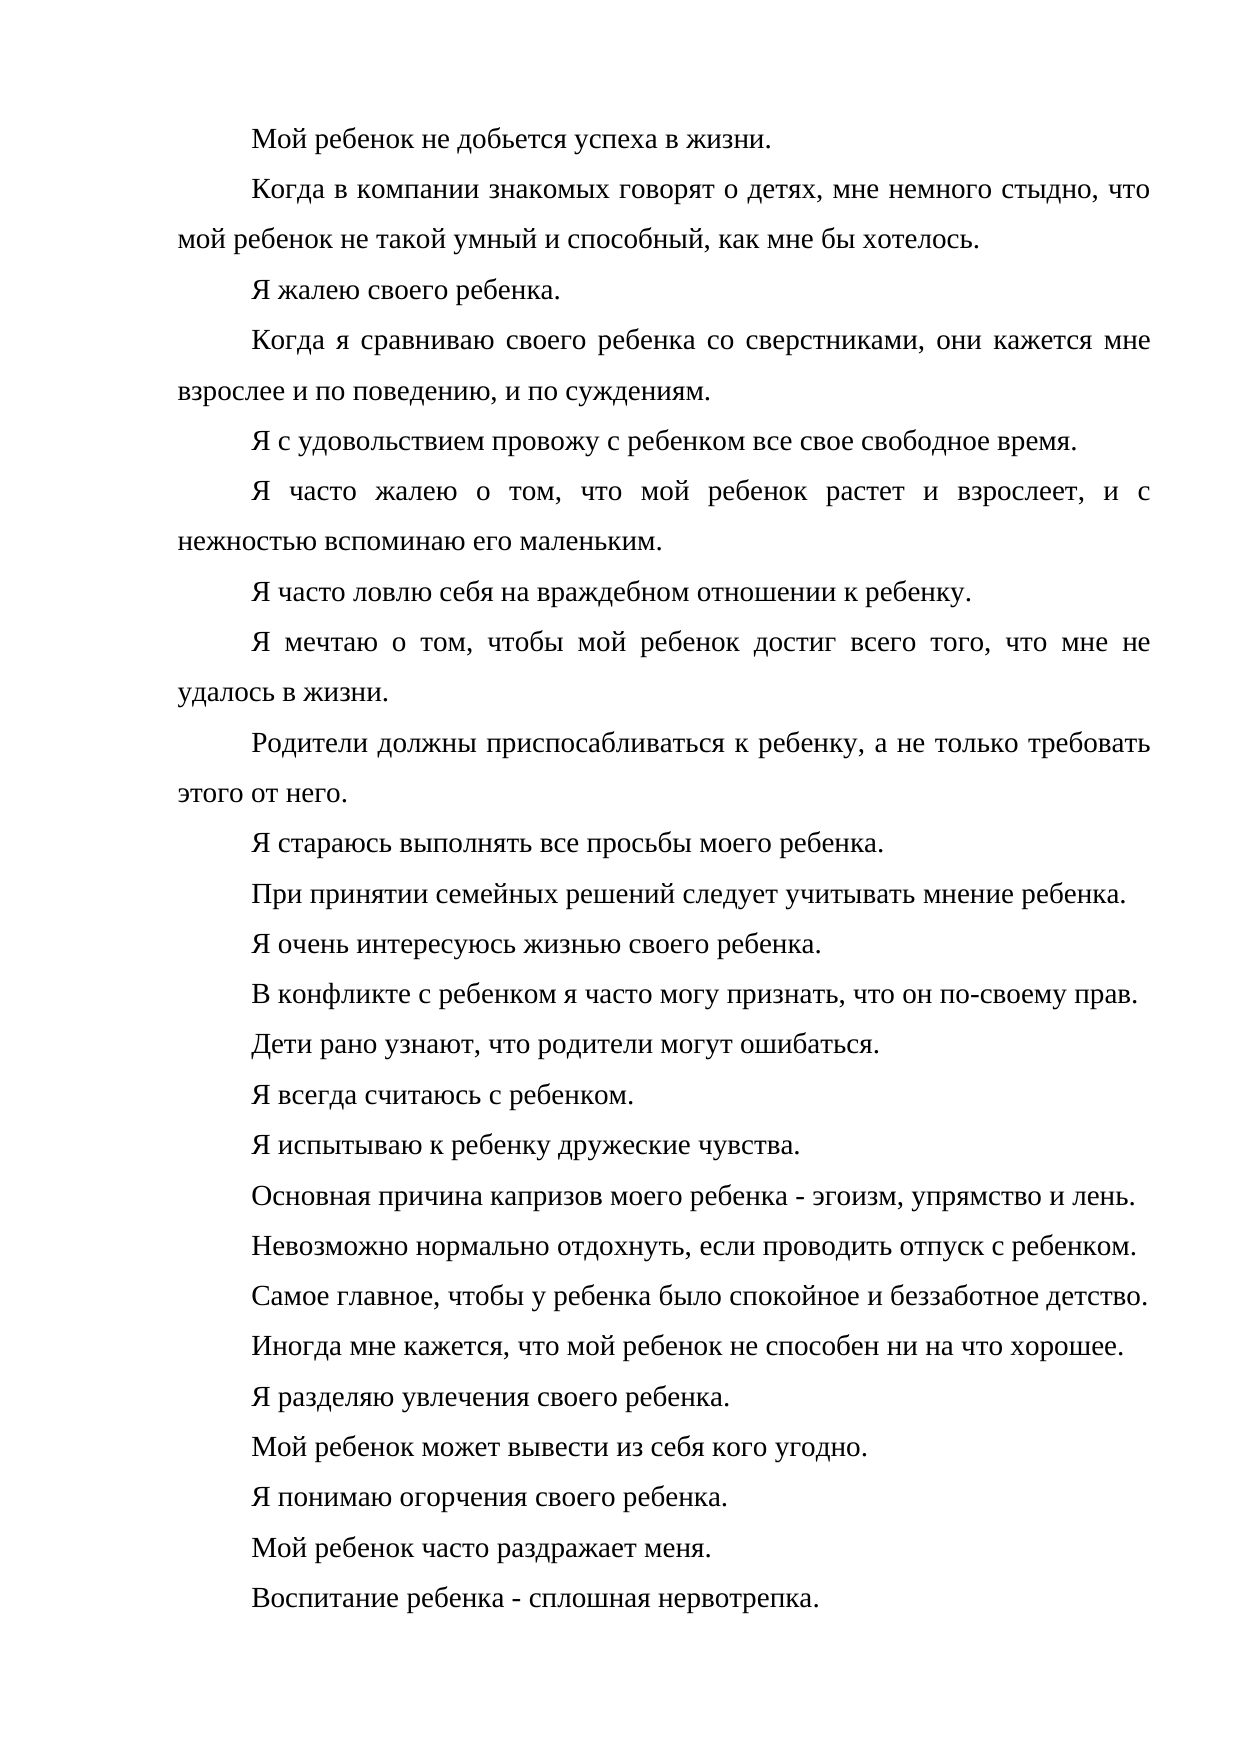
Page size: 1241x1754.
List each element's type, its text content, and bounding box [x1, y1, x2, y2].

text Родители должны приспосабливаться к ребенку, а не только требовать этого от него. [177, 725, 1152, 809]
text Когда в компании знакомых говорят о детях, мне немного стыдно, что мой ребенок не такой умный и способный, как мне бы хотелось. [177, 171, 1152, 255]
text Мой ребенок может вывести из себя кого угодно. [177, 1429, 1152, 1463]
text Мой ребенок часто раздражает меня. [177, 1530, 1152, 1563]
text Когда я сравниваю своего ребенка со сверстниками, они кажется мне взрослее и по поведению, и по суждениям. [177, 322, 1152, 406]
text Я часто жалею о том, что мой ребенок растет и взрослеет, и с нежностью вспоминаю его маленьким. [177, 473, 1152, 557]
text Я мечтаю о том, чтобы мой ребенок достиг всего того, что мне не удалось в жизни. [177, 624, 1152, 708]
text Мой ребенок не добьется успеха в жизни. [177, 121, 1152, 154]
text Основная причина капризов моего ребенка - эгоизм, упрямство и лень. [177, 1178, 1152, 1211]
text Я стараюсь выполнять все просьбы моего ребенка. [177, 825, 1152, 859]
text Я жалею своего ребенка. [177, 272, 1152, 306]
text Я с удовольствием провожу с ребенком все свое свободное время. [177, 423, 1152, 456]
text Я часто ловлю себя на враждебном отношении к ребенку. [177, 574, 1152, 607]
text В конфликте с ребенком я часто могу признать, что он по-своему прав. [177, 976, 1152, 1010]
text Невозможно нормально отдохнуть, если проводить отпуск с ребенком. [177, 1228, 1152, 1261]
text Я разделяю увлечения своего ребенка. [177, 1379, 1152, 1412]
text Иногда мне кажется, что мой ребенок не способен ни на что хорошее. [177, 1328, 1152, 1362]
text Воспитание ребенка - сплошная нервотрепка. [177, 1580, 1152, 1614]
text Я очень интересуюсь жизнью своего ребенка. [177, 926, 1152, 959]
text Дети рано узнают, что родители могут ошибаться. [177, 1027, 1152, 1060]
text Самое главное, чтобы у ребенка было спокойное и беззаботное детство. [177, 1278, 1152, 1312]
text Я всегда считаюсь с ребенком. [177, 1077, 1152, 1111]
text При принятии семейных решений следует учитывать мнение ребенка. [177, 876, 1152, 909]
text Я испытываю к ребенку дружеские чувства. [177, 1127, 1152, 1161]
text Я понимаю огорчения своего ребенка. [177, 1479, 1152, 1513]
